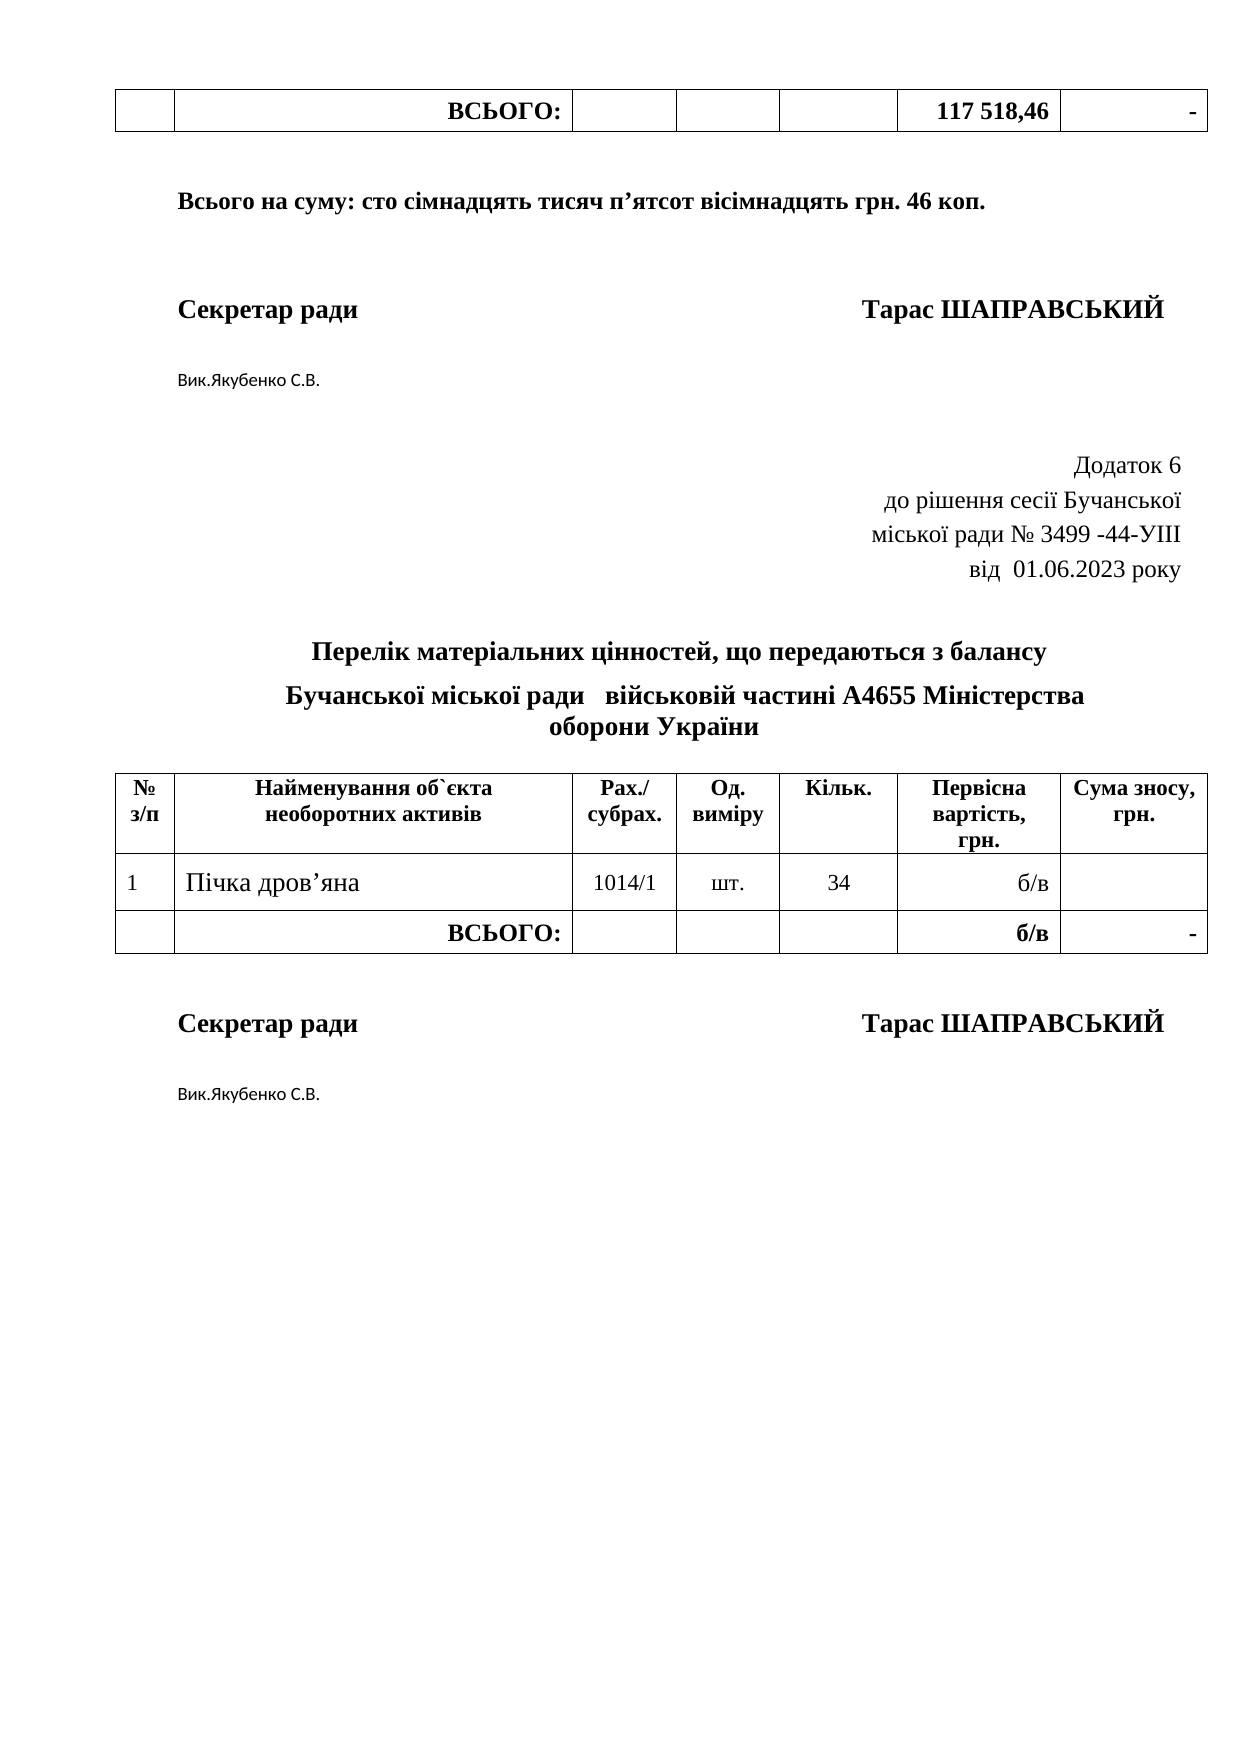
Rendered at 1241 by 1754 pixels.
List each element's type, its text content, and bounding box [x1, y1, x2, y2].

table_cell [780, 911, 897, 953]
text Додаток 6 [177, 451, 1181, 479]
table_header № з/п [116, 774, 174, 853]
text Всього на суму: сто сімнадцять тисяч п’ятсот вісімнадцять грн. 46 коп. [177, 186, 1181, 214]
table_cell [573, 911, 676, 953]
table_cell ВСЬОГО: [175, 911, 572, 953]
table_header Сума зносу, грн. [1061, 774, 1207, 853]
table_cell - [1061, 911, 1207, 953]
table_cell б/в [898, 911, 1060, 953]
table_cell 1014/1 [573, 854, 676, 910]
text міської ради № 3499 -44-УІІІ [177, 519, 1181, 548]
table_cell [116, 90, 174, 131]
table_header Найменування об`єкта необоротних активів [175, 774, 572, 853]
text оборони України [177, 710, 1181, 741]
table_cell 117 518,46 [898, 90, 1060, 131]
table_cell - [1061, 90, 1207, 131]
text Секретар ради Тарас ШАПРАВСЬКИЙ [177, 293, 1181, 325]
table_cell 1 [116, 854, 174, 910]
table_header Од. виміру [677, 774, 779, 853]
table_header Первісна вартість, грн. [898, 774, 1060, 853]
text до рішення сесії Бучанської [177, 485, 1181, 514]
table_cell 34 [780, 854, 897, 910]
table_cell [677, 90, 779, 131]
text Вик.Якубенко С.В. [177, 368, 1181, 391]
table_cell ВСЬОГО: [175, 90, 572, 131]
table_cell Пічка дров’яна [175, 854, 572, 910]
text Секретар ради Тарас ШАПРАВСЬКИЙ [177, 1008, 1181, 1039]
text Вик.Якубенко С.В. [177, 1082, 1181, 1105]
table_header Рах./ субрах. [573, 774, 676, 853]
table_cell [116, 911, 174, 953]
text від 01.06.2023 року [177, 554, 1181, 583]
table_cell [1061, 854, 1207, 910]
table_cell [573, 90, 676, 131]
table_cell [780, 90, 897, 131]
text Бучанської міської ради військовій частині А4655 Міністерства [177, 679, 1181, 710]
text Перелік матеріальних цінностей, що передаються з балансу [177, 636, 1181, 667]
table_cell б/в [898, 854, 1060, 910]
table_header Кільк. [780, 774, 897, 853]
table_cell шт. [677, 854, 779, 910]
table_cell [677, 911, 779, 953]
